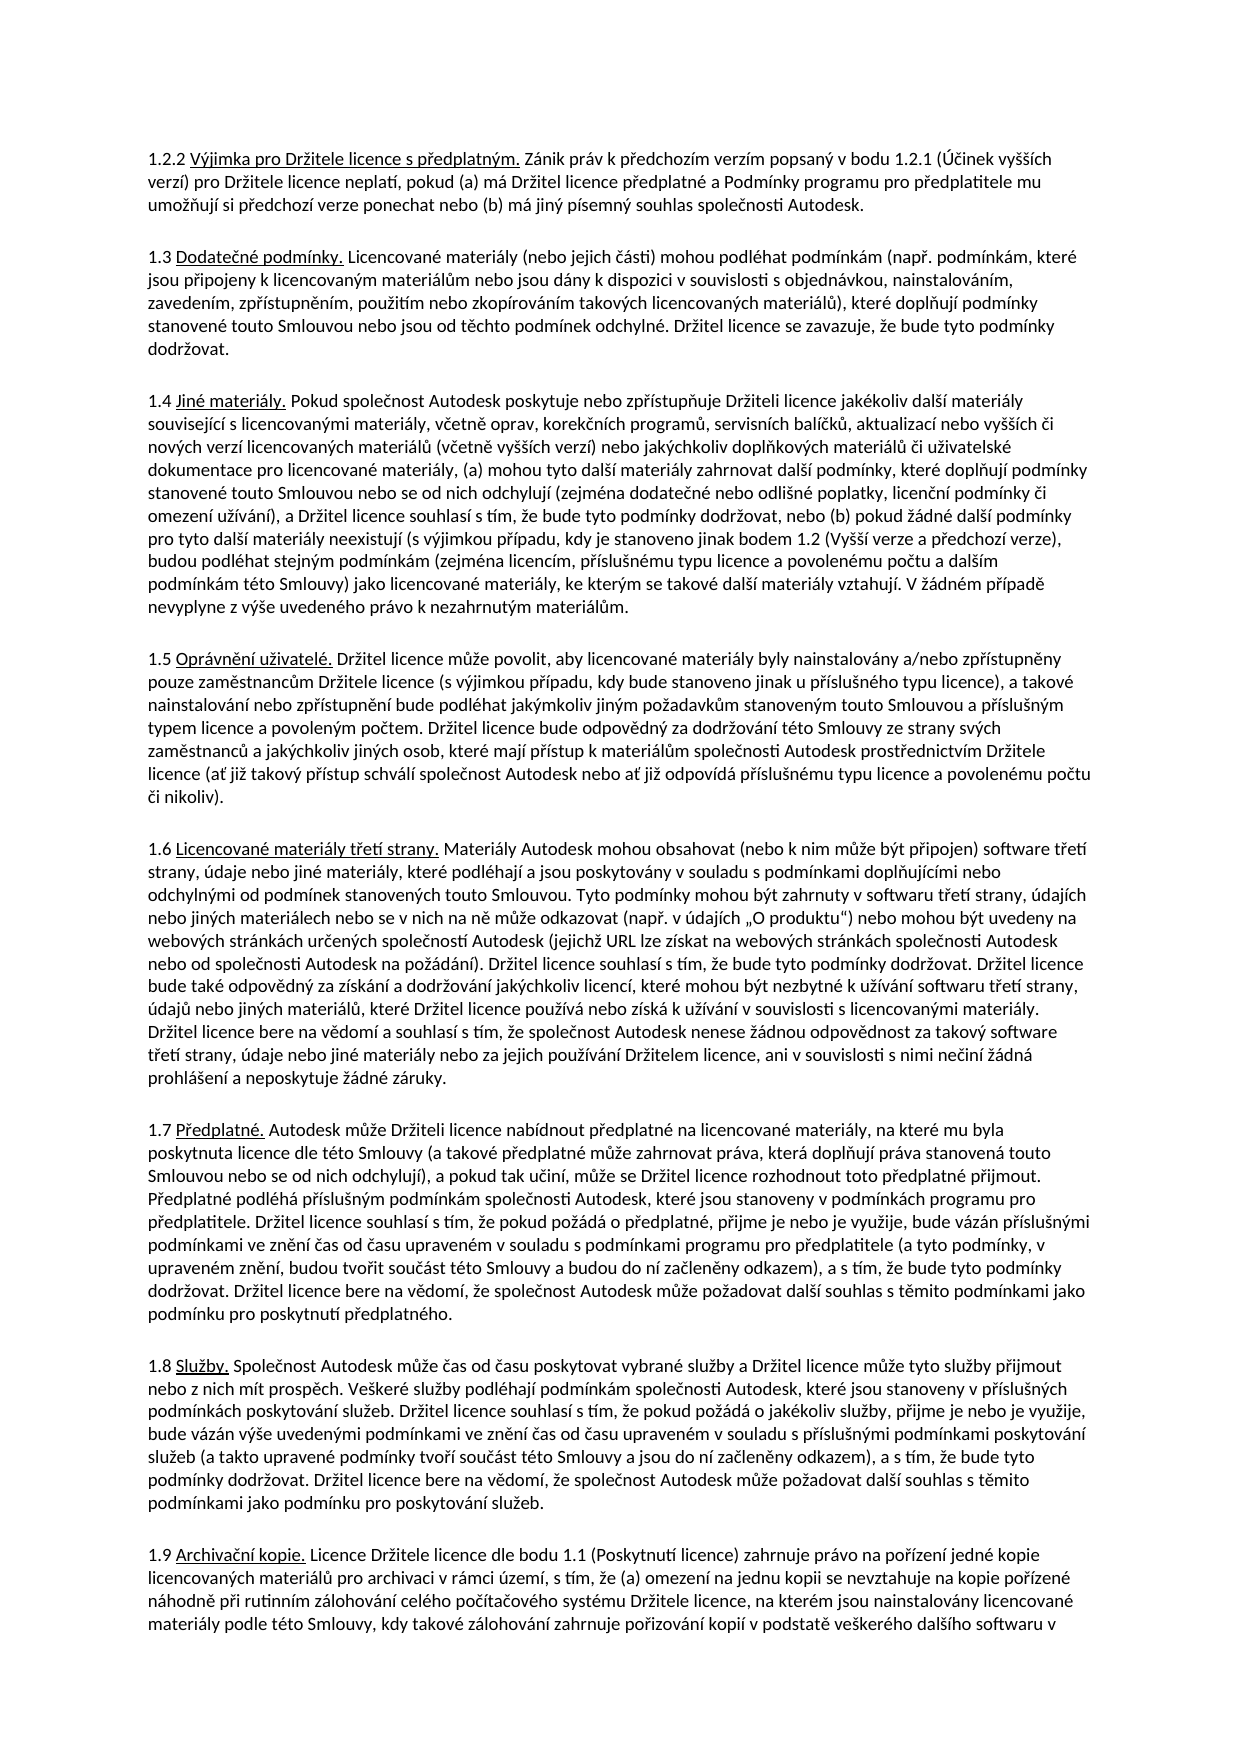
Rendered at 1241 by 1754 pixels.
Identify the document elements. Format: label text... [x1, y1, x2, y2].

text 1.5 Oprávnění uživatelé. Držitel licence může povolit, aby licencované materiály byly nainstalovány a/nebo zpřístupněny pouze zaměstnancům Držitele licence (s výjimkou případu, kdy bude stanoveno jinak u příslušného typu licence), a takové nainstalování nebo zpřístupnění bude podléhat jakýmkoliv jiným požadavkům stanoveným touto Smlouvou a příslušným typem licence a povoleným počtem. Držitel licence bude odpovědný za dodržování této Smlouvy ze strany svých zaměstnanců a jakýchkoliv jiných osob, které mají přístup k materiálům společnosti Autodesk prostřednictvím Držitele licence (ať již takový přístup schválí společnost Autodesk nebo ať již odpovídá příslušnému typu licence a povolenému počtu či nikoliv). [148, 648, 1093, 808]
text 1.3 Dodatečné podmínky. Licencované materiály (nebo jejich části) mohou podléhat podmínkám (např. podmínkám, které jsou připojeny k licencovaným materiálům nebo jsou dány k dispozici v souvislosti s objednávkou, nainstalováním, zavedením, zpřístupněním, použitím nebo zkopírováním takových licencovaných materiálů), které doplňují podmínky stanovené touto Smlouvou nebo jsou od těchto podmínek odchylné. Držitel licence se zavazuje, že bude tyto podmínky dodržovat. [148, 246, 1093, 360]
text 1.2.2 Výjimka pro Držitele licence s předplatným. Zánik práv k předchozím verzím popsaný v bodu 1.2.1 (Účinek vyšších verzí) pro Držitele licence neplatí, pokud (a) má Držitel licence předplatné a Podmínky programu pro předplatitele mu umožňují si předchozí verze ponechat nebo (b) má jiný písemný souhlas společnosti Autodesk. [148, 148, 1093, 216]
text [148, 1543, 1093, 1635]
text 1.7 Předplatné. Autodesk může Držiteli licence nabídnout předplatné na licencované materiály, na které mu byla poskytnuta licence dle této Smlouvy (a takové předplatné může zahrnovat práva, která doplňují práva stanovená touto Smlouvou nebo se od nich odchylují), a pokud tak učiní, může se Držitel licence rozhodnout toto předplatné přijmout. Předplatné podléhá příslušným podmínkám společnosti Autodesk, které jsou stanoveny v podmínkách programu pro předplatitele. Držitel licence souhlasí s tím, že pokud požádá o předplatné, přijme je nebo je využije, bude vázán příslušnými podmínkami ve znění čas od času upraveném v souladu s podmínkami programu pro předplatitele (a tyto podmínky, v upraveném znění, budou tvořit součást této Smlouvy a budou do ní začleněny odkazem), a s tím, že bude tyto podmínky dodržovat. Držitel licence bere na vědomí, že společnost Autodesk může požadovat další souhlas s těmito podmínkami jako podmínku pro poskytnutí předplatného. [148, 1118, 1093, 1325]
text 1.8 Služby. Společnost Autodesk může čas od času poskytovat vybrané služby a Držitel licence může tyto služby přijmout nebo z nich mít prospěch. Veškeré služby podléhají podmínkám společnosti Autodesk, které jsou stanoveny v příslušných podmínkách poskytování služeb. Držitel licence souhlasí s tím, že pokud požádá o jakékoliv služby, přijme je nebo je využije, bude vázán výše uvedenými podmínkami ve znění čas od času upraveném v souladu s příslušnými podmínkami poskytování služeb (a takto upravené podmínky tvoří součást této Smlouvy a jsou do ní začleněny odkazem), a s tím, že bude tyto podmínky dodržovat. Držitel licence bere na vědomí, že společnost Autodesk může požadovat další souhlas s těmito podmínkami jako podmínku pro poskytování služeb. [148, 1354, 1093, 1514]
text 1.6 Licencované materiály třetí strany. Materiály Autodesk mohou obsahovat (nebo k nim může být připojen) software třetí strany, údaje nebo jiné materiály, které podléhají a jsou poskytovány v souladu s podmínkami doplňujícími nebo odchylnými od podmínek stanovených touto Smlouvou. Tyto podmínky mohou být zahrnuty v softwaru třetí strany, údajích nebo jiných materiálech nebo se v nich na ně může odkazovat (např. v údajích „O produktu“) nebo mohou být uvedeny na webových stránkách určených společností Autodesk (jejichž URL lze získat na webových stránkách společnosti Autodesk nebo od společnosti Autodesk na požádání). Držitel licence souhlasí s tím, že bude tyto podmínky dodržovat. Držitel licence bude také odpovědný za získání a dodržování jakýchkoliv licencí, které mohou být nezbytné k užívání softwaru třetí strany, údajů nebo jiných materiálů, které Držitel licence používá nebo získá k užívání v souvislosti s licencovanými materiály. Držitel licence bere na vědomí a souhlasí s tím, že společnost Autodesk nenese žádnou odpovědnost za takový software třetí strany, údaje nebo jiné materiály nebo za jejich používání Držitelem licence, ani v souvislosti s nimi nečiní žádná prohlášení a neposkytuje žádné záruky. [148, 837, 1093, 1089]
text 1.4 Jiné materiály. Pokud společnost Autodesk poskytuje nebo zpřístupňuje Držiteli licence jakékoliv další materiály související s licencovanými materiály, včetně oprav, korekčních programů, servisních balíčků, aktualizací nebo vyšších či nových verzí licencovaných materiálů (včetně vyšších verzí) nebo jakýchkoliv doplňkových materiálů či uživatelské dokumentace pro licencované materiály, (a) mohou tyto další materiály zahrnovat další podmínky, které doplňují podmínky stanovené touto Smlouvou nebo se od nich odchylují (zejména dodatečné nebo odlišné poplatky, licenční podmínky či omezení užívání), a Držitel licence souhlasí s tím, že bude tyto podmínky dodržovat, nebo (b) pokud žádné další podmínky pro tyto další materiály neexistují (s výjimkou případu, kdy je stanoveno jinak bodem 1.2 (Vyšší verze a předchozí verze), budou podléhat stejným podmínkám (zejména licencím, příslušnému typu licence a povolenému počtu a dalším podmínkám této Smlouvy) jako licencované materiály, ke kterým se takové další materiály vztahují. V žádném případě nevyplyne z výše uvedeného právo k nezahrnutým materiálům. [148, 389, 1093, 618]
